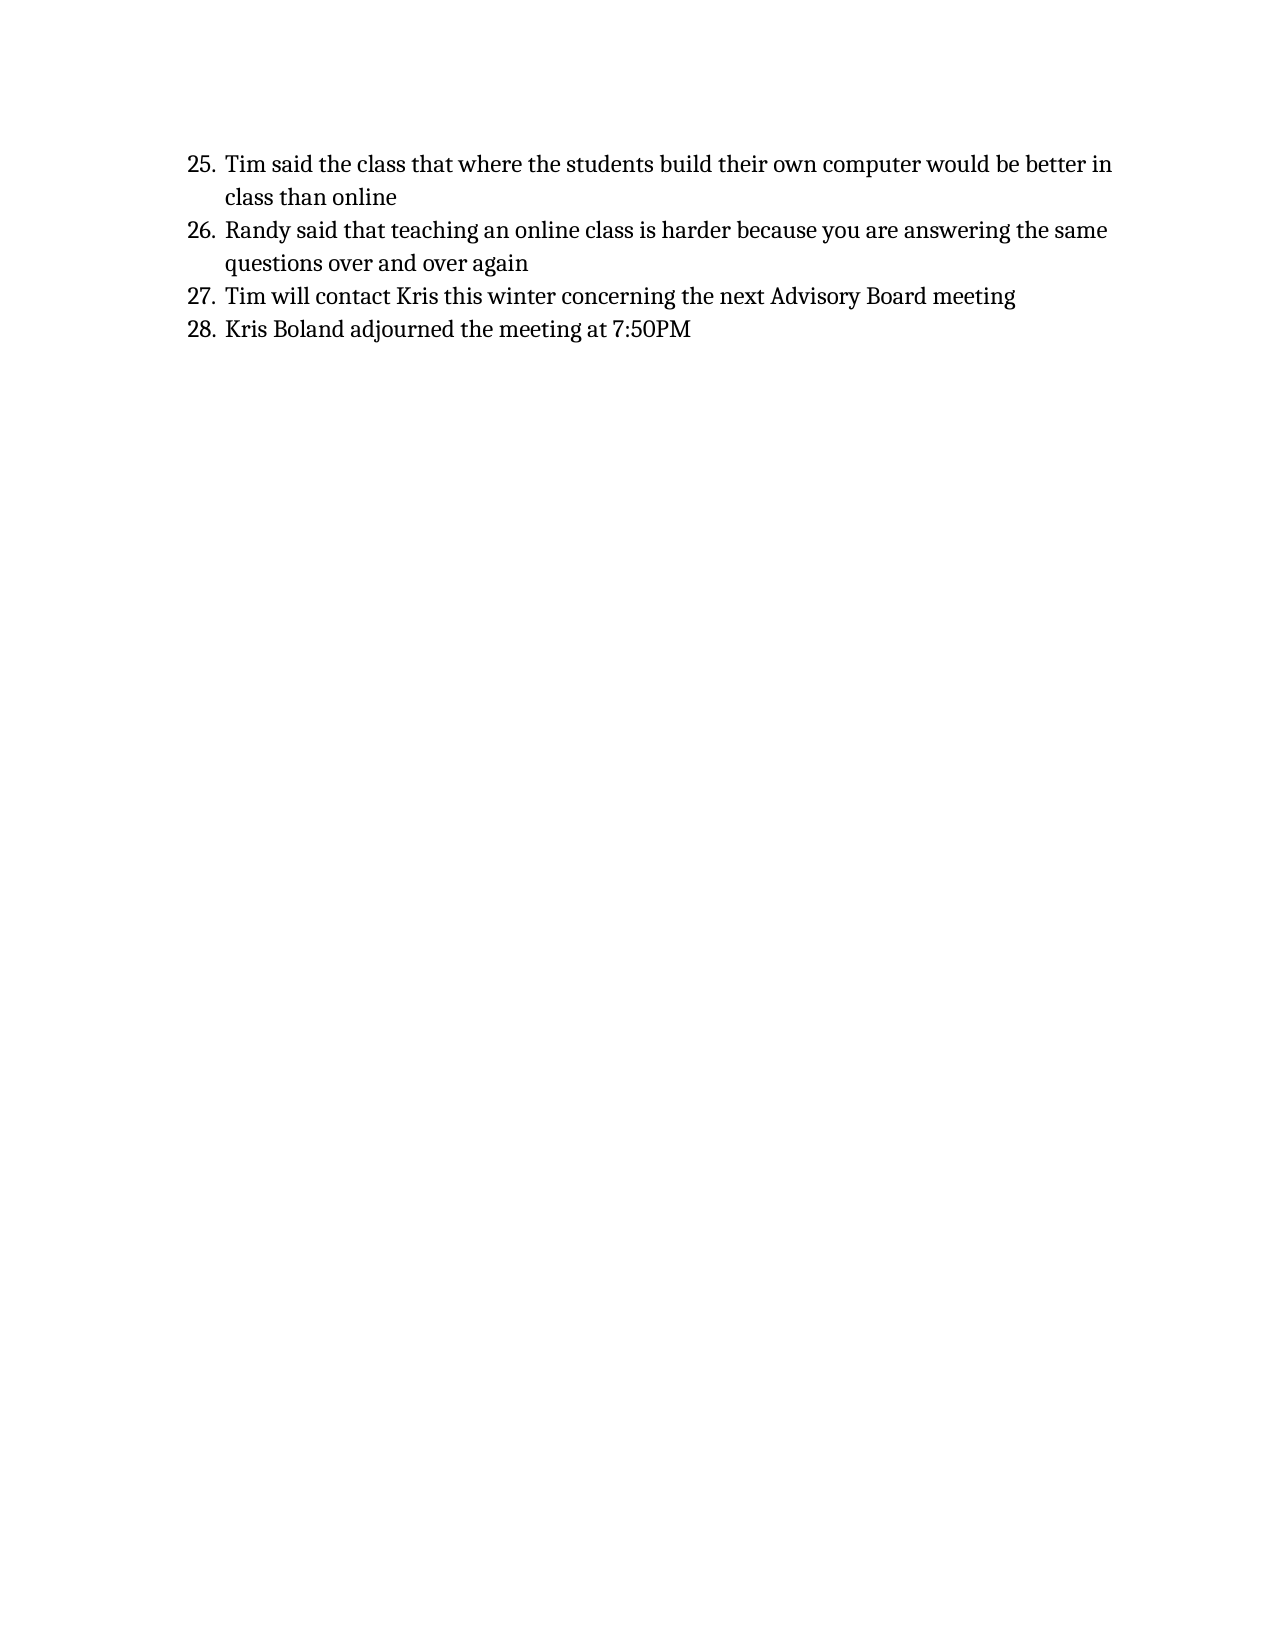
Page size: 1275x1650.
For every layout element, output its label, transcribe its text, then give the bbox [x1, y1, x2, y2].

list Kris Boland adjourned the meeting at 7:50PM [187, 315, 1125, 344]
list Tim said the class that where the students build their own computer would be better in class than online [187, 150, 1125, 212]
list Tim will contact Kris this winter concerning the next Advisory Board meeting [187, 282, 1125, 311]
list Randy said that teaching an online class is harder because you are answering the same questions over and over again [187, 216, 1125, 278]
